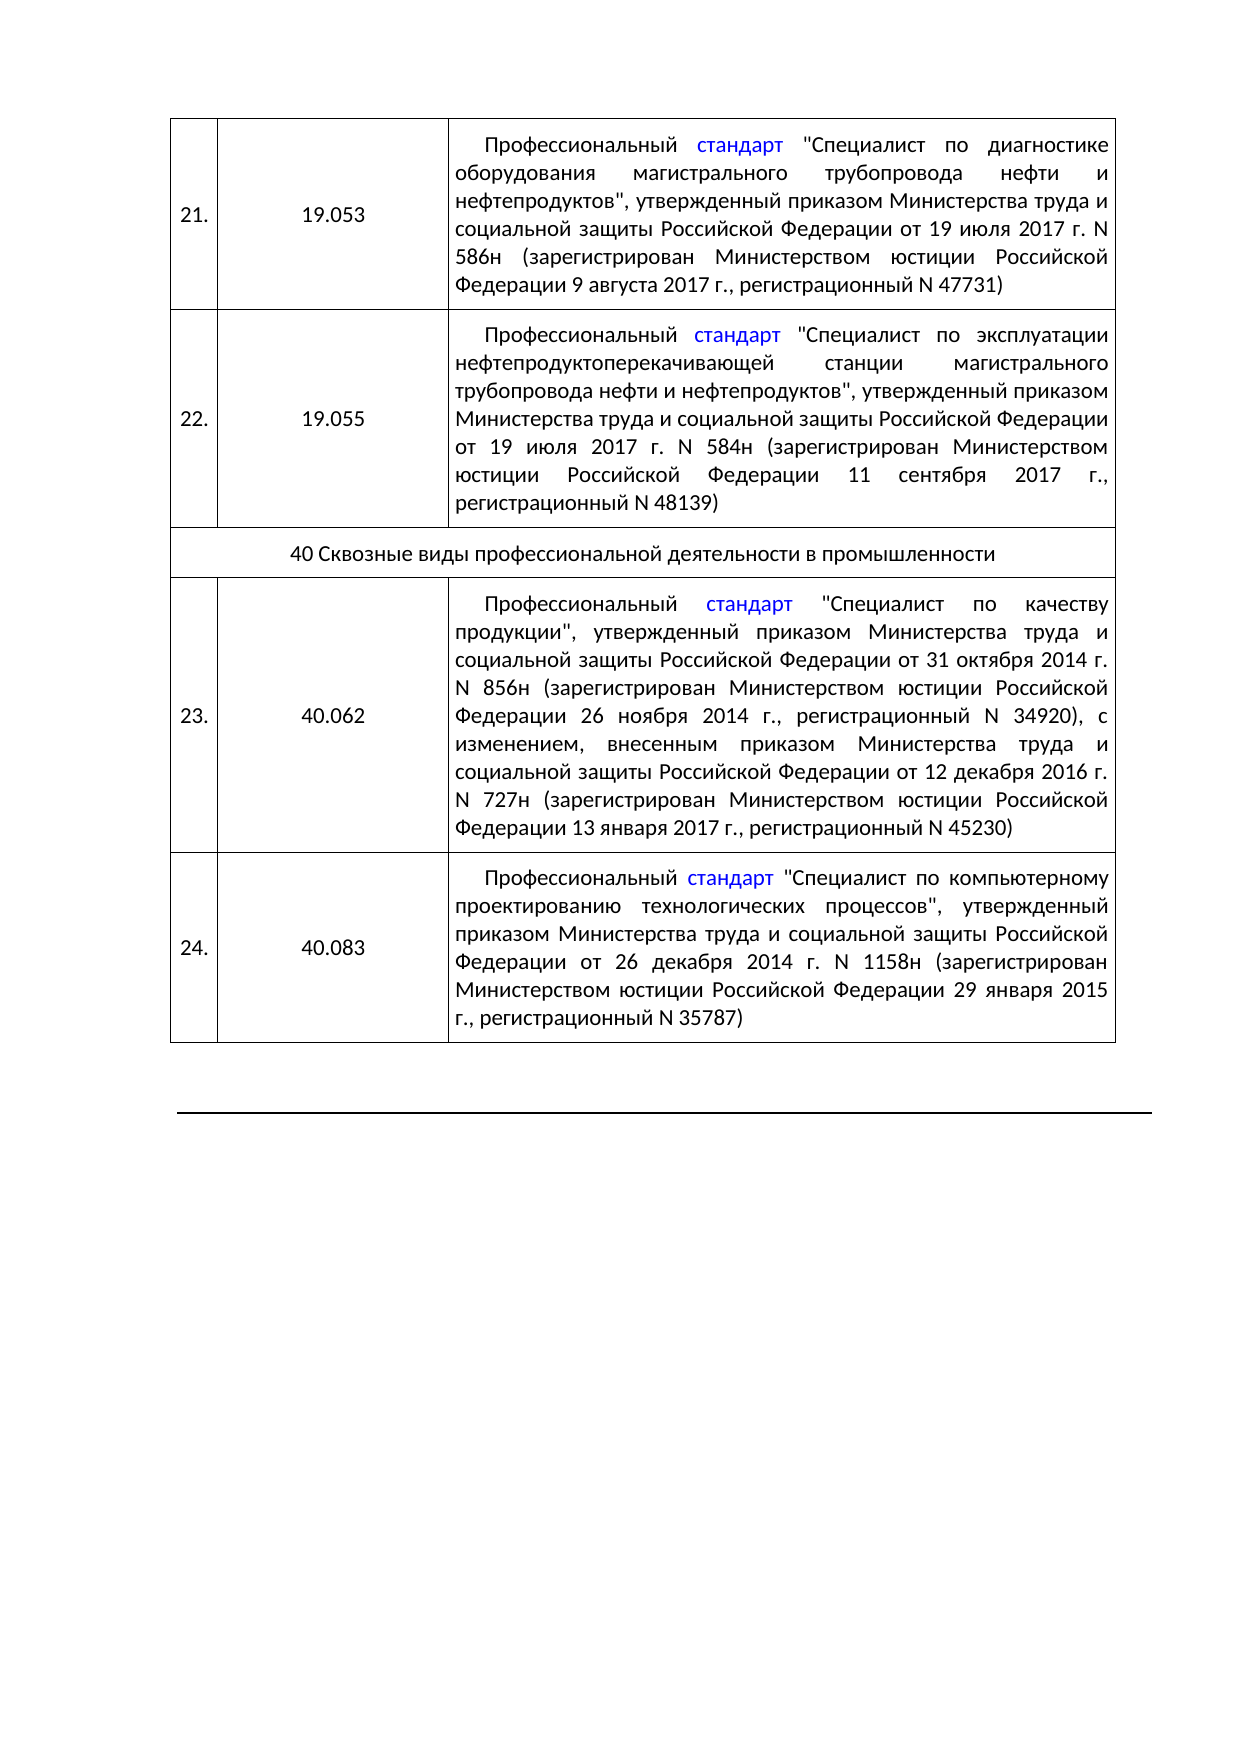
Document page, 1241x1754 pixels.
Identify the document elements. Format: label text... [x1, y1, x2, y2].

table_cell 19.053 [218, 119, 448, 308]
table_cell 19.055 [218, 310, 448, 527]
table_cell 40.062 [218, 578, 448, 852]
table_cell Профессиональный стандарт "Специалист по эксплуатации нефтепродуктоперекачивающей станции магистрального трубопровода нефти и нефтепродуктов", утвержденный приказом Министерства труда и социальной защиты Российской Федерации от 19 июля 2017 г. N 584н (зарегистрирован Министерством юстиции Российской Федерации 11 сентября 2017 г., регистрационный N 48139) [449, 310, 1115, 527]
table_cell Профессиональный стандарт "Специалист по диагностике оборудования магистрального трубопровода нефти и нефтепродуктов", утвержденный приказом Министерства труда и социальной защиты Российской Федерации от 19 июля 2017 г. N 586н (зарегистрирован Министерством юстиции Российской Федерации 9 августа 2017 г., регистрационный N 47731) [449, 119, 1115, 308]
table_cell 22. [171, 310, 217, 527]
table_cell Профессиональный стандарт "Специалист по компьютерному проектированию технологических процессов", утвержденный приказом Министерства труда и социальной защиты Российской Федерации от 26 декабря 2014 г. N 1158н (зарегистрирован Министерством юстиции Российской Федерации 29 января 2015 г., регистрационный N 35787) [449, 853, 1115, 1042]
table_cell Профессиональный стандарт "Специалист по качеству продукции", утвержденный приказом Министерства труда и социальной защиты Российской Федерации от 31 октября 2014 г. N 856н (зарегистрирован Министерством юстиции Российской Федерации 26 ноября 2014 г., регистрационный N 34920), с изменением, внесенным приказом Министерства труда и социальной защиты Российской Федерации от 12 декабря 2016 г. N 727н (зарегистрирован Министерством юстиции Российской Федерации 13 января 2017 г., регистрационный N 45230) [449, 578, 1115, 852]
table_cell 40 Сквозные виды профессиональной деятельности в промышленности [171, 528, 1115, 577]
table_cell 23. [171, 578, 217, 852]
table_cell 40.083 [218, 853, 448, 1042]
table_cell 21. [171, 119, 217, 308]
table_cell 24. [171, 853, 217, 1042]
